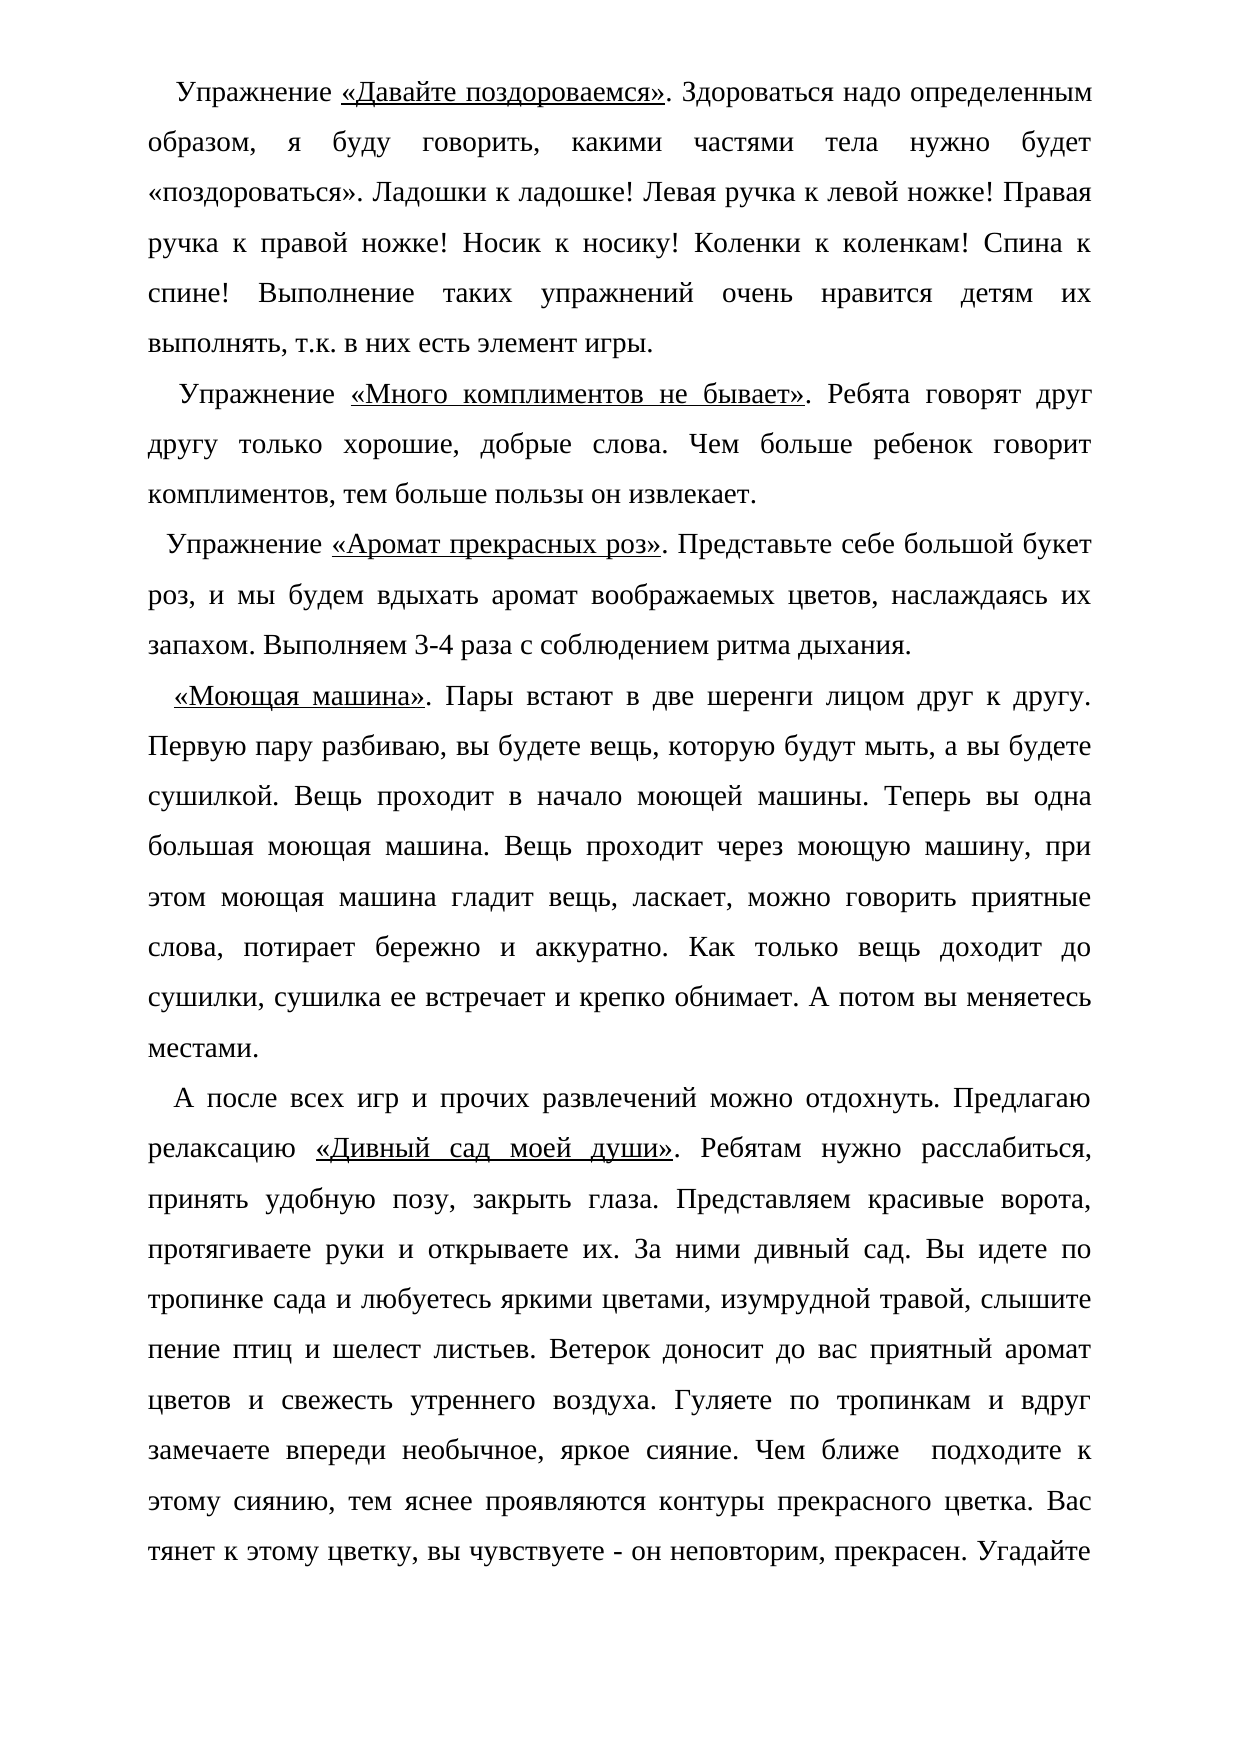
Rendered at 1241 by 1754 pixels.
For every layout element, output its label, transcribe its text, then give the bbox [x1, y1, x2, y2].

text «Моющая машина». Пары встают в две шеренги лицом друг к другу. Первую пару разбиваю, вы будете вещь, которую будут мыть, а вы будете сушилкой. Вещь проходит в начало моющей машины. Теперь вы одна большая моющая машина. Вещь проходит через моющую машину, при этом моющая машина гладит вещь, ласкает, можно говорить приятные слова, потирает бережно и аккуратно. Как только вещь доходит до сушилки, сушилка ее встречает и крепко обнимает. А потом вы меняетесь местами. [148, 678, 1092, 1063]
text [148, 1080, 1092, 1566]
text Упражнение «Много комплиментов не бывает». Ребята говорят друг другу только хорошие, добрые слова. Чем больше ребенок говорит комплиментов, тем больше пользы он извлекает. [148, 376, 1092, 510]
text Упражнение «Давайте поздороваемся». Здороваться надо определенным образом, я буду говорить, какими частями тела нужно будет «поздороваться». Ладошки к ладошке! Левая ручка к левой ножке! Правая ручка к правой ножке! Носик к носику! Коленки к коленкам! Спина к спине! Выполнение таких упражнений очень нравится детям их выполнять, т.к. в них есть элемент игры. [148, 74, 1092, 359]
text Упражнение «Аромат прекрасных роз». Представьте себе большой букет роз, и мы будем вдыхать аромат воображаемых цветов, наслаждаясь их запахом. Выполняем 3-4 раза с соблюдением ритма дыхания. [148, 527, 1092, 661]
